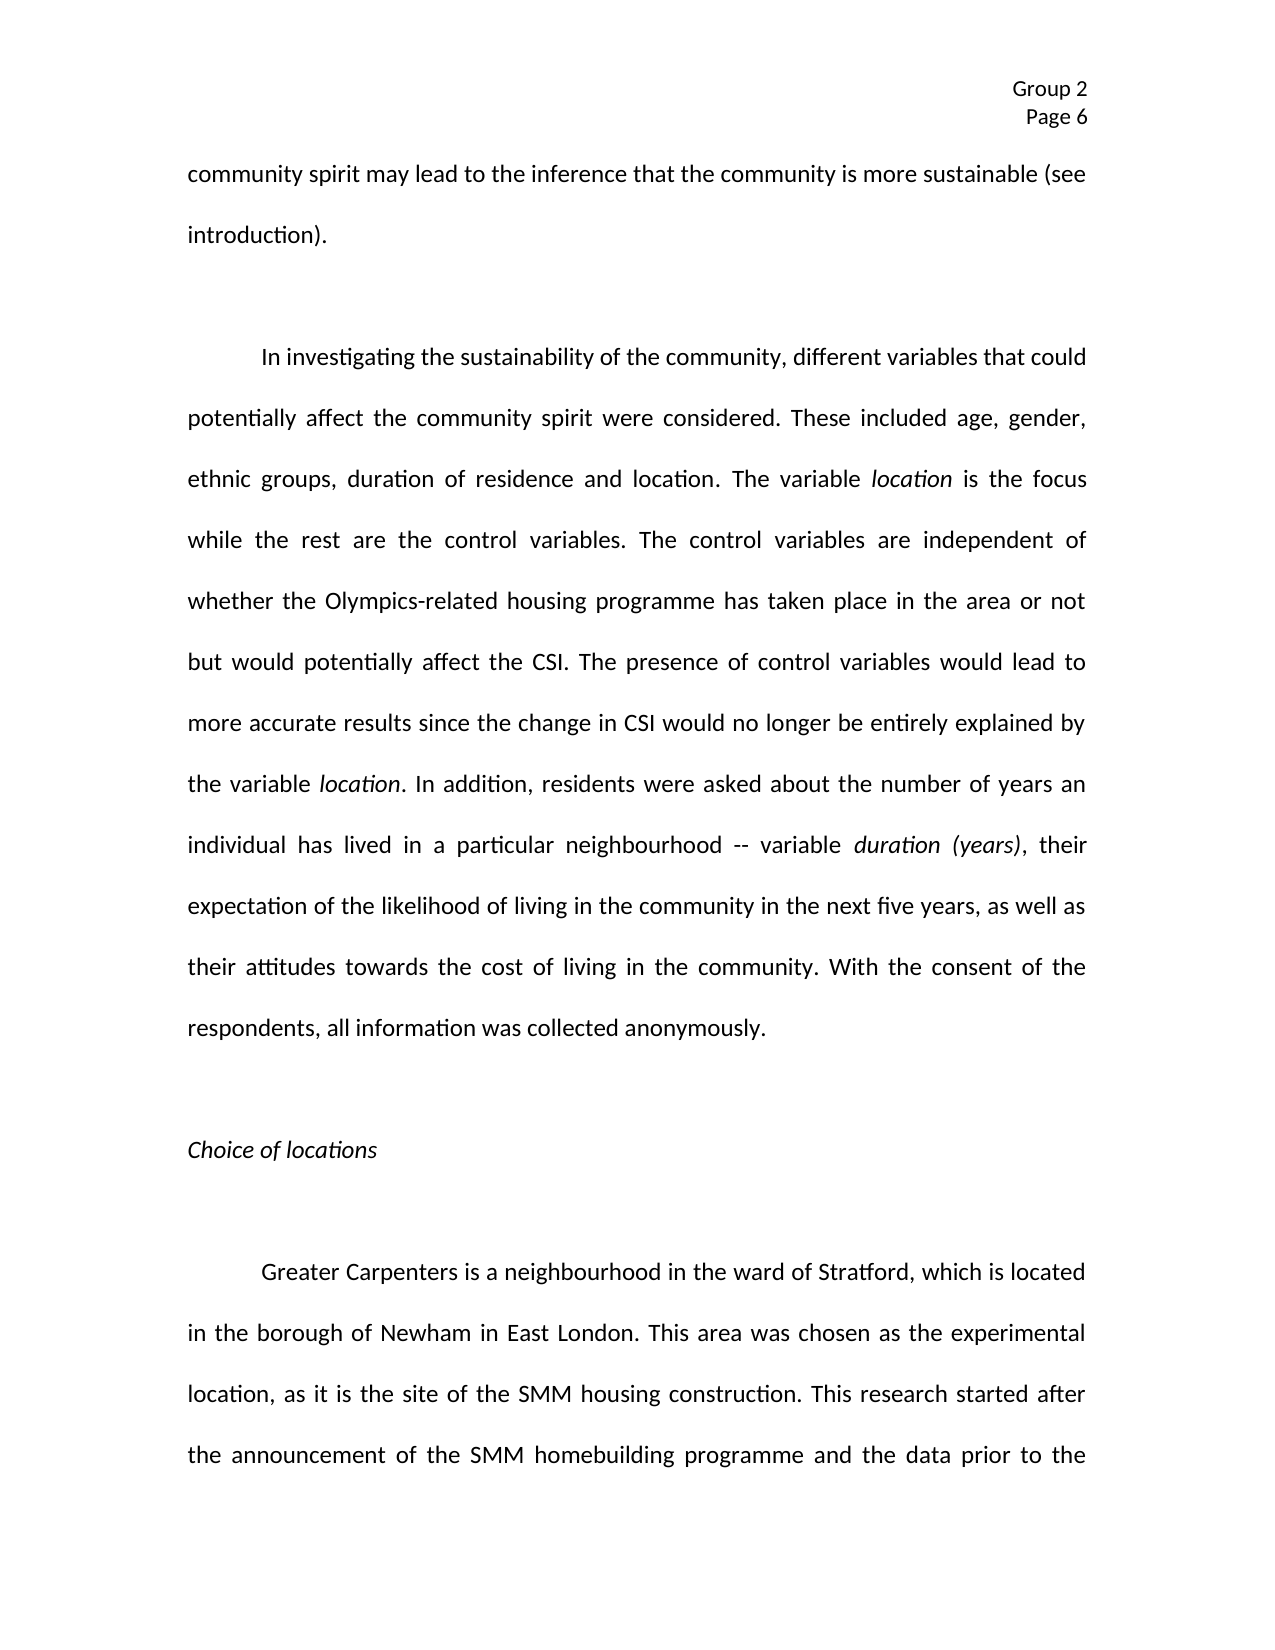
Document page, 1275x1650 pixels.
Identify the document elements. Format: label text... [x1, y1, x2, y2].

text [187, 1257, 1087, 1470]
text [187, 158, 1087, 249]
text Choice of locations [187, 1134, 1087, 1165]
text In investigating the sustainability of the community, different variables that could potentially affect the community spirit were considered. These included age, gender, ethnic groups, duration of residence and location. The variable location is the focus while the rest are the control variables. The control variables are independent of whether the Olympics-related housing programme has taken place in the area or not but would potentially affect the CSI. The presence of control variables would lead to more accurate results since the change in CSI would no longer be entirely explained by the variable location. In addition, residents were asked about the number of years an individual has lived in a particular neighbourhood -- variable duration (years), their expectation of the likelihood of living in the community in the next five years, as well as their attitudes towards the cost of living in the community. With the consent of the respondents, all information was collected anonymously. [187, 341, 1087, 1043]
